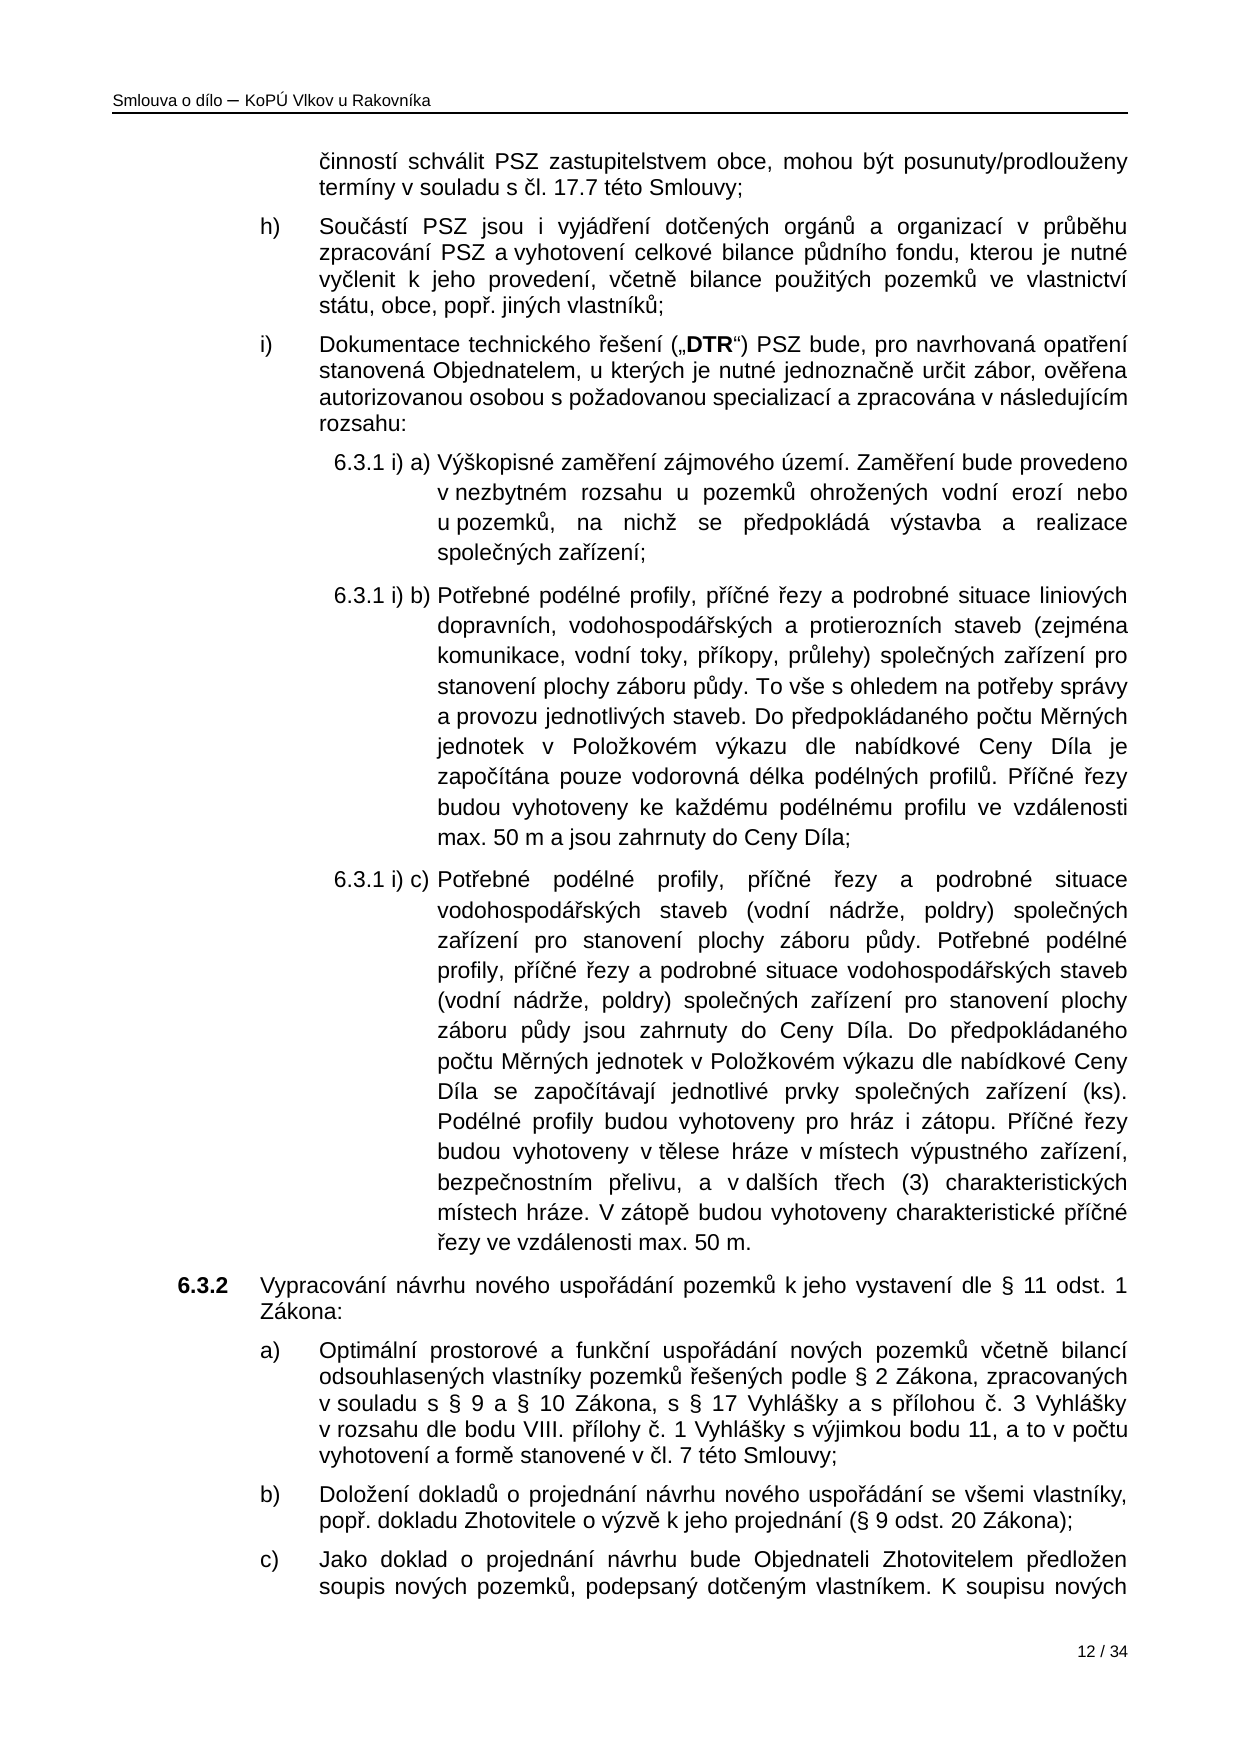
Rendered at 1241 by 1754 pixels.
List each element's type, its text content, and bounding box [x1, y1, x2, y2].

text Vypracování návrhu nového uspořádání pozemků k jeho vystavení dle § 11 odst. 1 Zákona: [177, 1272, 1128, 1324]
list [260, 148, 1128, 200]
list Dokumentace technického řešení („DTR“) PSZ bude, pro navrhovaná opatření stanovená Objednatelem, u kterých je nutné jednoznačně určit zábor, ověřena autorizovanou osobou s požadovanou specializací a zpracována v následujícím rozsahu: [260, 331, 1128, 436]
list Potřebné podélné profily, příčné řezy a podrobné situace liniových dopravních, vodohospodářských a protierozních staveb (zejména komunikace, vodní toky, příkopy, průlehy) společných zařízení pro stanovení plochy záboru půdy. To vše s ohledem na potřeby správy a provozu jednotlivých staveb. Do předpokládaného počtu Měrných jednotek v Položkovém výkazu dle nabídkové Ceny Díla je započítána pouze vodorovná délka podélných profilů. Příčné řezy budou vyhotoveny ke každému podélnému profilu ve vzdálenosti max. 50 m a jsou zahrnuty do Ceny Díla; [334, 582, 1128, 850]
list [260, 1546, 1128, 1599]
list Potřebné podélné profily, příčné řezy a podrobné situace vodohospodářských staveb (vodní nádrže, poldry) společných zařízení pro stanovení plochy záboru půdy. Potřebné podélné profily, příčné řezy a podrobné situace vodohospodářských staveb (vodní nádrže, poldry) společných zařízení pro stanovení plochy záboru půdy jsou zahrnuty do Ceny Díla. Do předpokládaného počtu Měrných jednotek v Položkovém výkazu dle nabídkové Ceny Díla se započítávají jednotlivé prvky společných zařízení (ks). Podélné profily budou vyhotoveny pro hráz i zátopu. Příčné řezy budou vyhotoveny v tělese hráze v místech výpustného zařízení, bezpečnostním přelivu, a v dalších třech (3) charakteristických místech hráze. V zátopě budou vyhotoveny charakteristické příčné řezy ve vzdálenosti max. 50 m. [334, 866, 1128, 1255]
list Výškopisné zaměření zájmového území. Zaměření bude provedeno v nezbytném rozsahu u pozemků ohrožených vodní erozí nebo u pozemků, na nichž se předpokládá výstavba a realizace společných zařízení; [334, 449, 1128, 566]
list Doložení dokladů o projednání návrhu nového uspořádání se všemi vlastníky, popř. dokladu Zhotovitele o výzvě k jeho projednání (§ 9 odst. 20 Zákona); [260, 1481, 1128, 1534]
list Součástí PSZ jsou i vyjádření dotčených orgánů a organizací v průběhu zpracování PSZ a vyhotovení celkové bilance půdního fondu, kterou je nutné vyčlenit k jeho provedení, včetně bilance použitých pozemků ve vlastnictví státu, obce, popř. jiných vlastníků; [260, 213, 1128, 318]
list Optimální prostorové a funkční uspořádání nových pozemků včetně bilancí odsouhlasených vlastníky pozemků řešených podle § 2 Zákona, zpracovaných v souladu s § 9 a § 10 Zákona, s § 17 Vyhlášky a s přílohou č. 3 Vyhlášky v rozsahu dle bodu VIII. přílohy č. 1 Vyhlášky s výjimkou bodu 11, a to v počtu vyhotovení a formě stanovené v čl. 7 této Smlouvy; [260, 1337, 1128, 1469]
